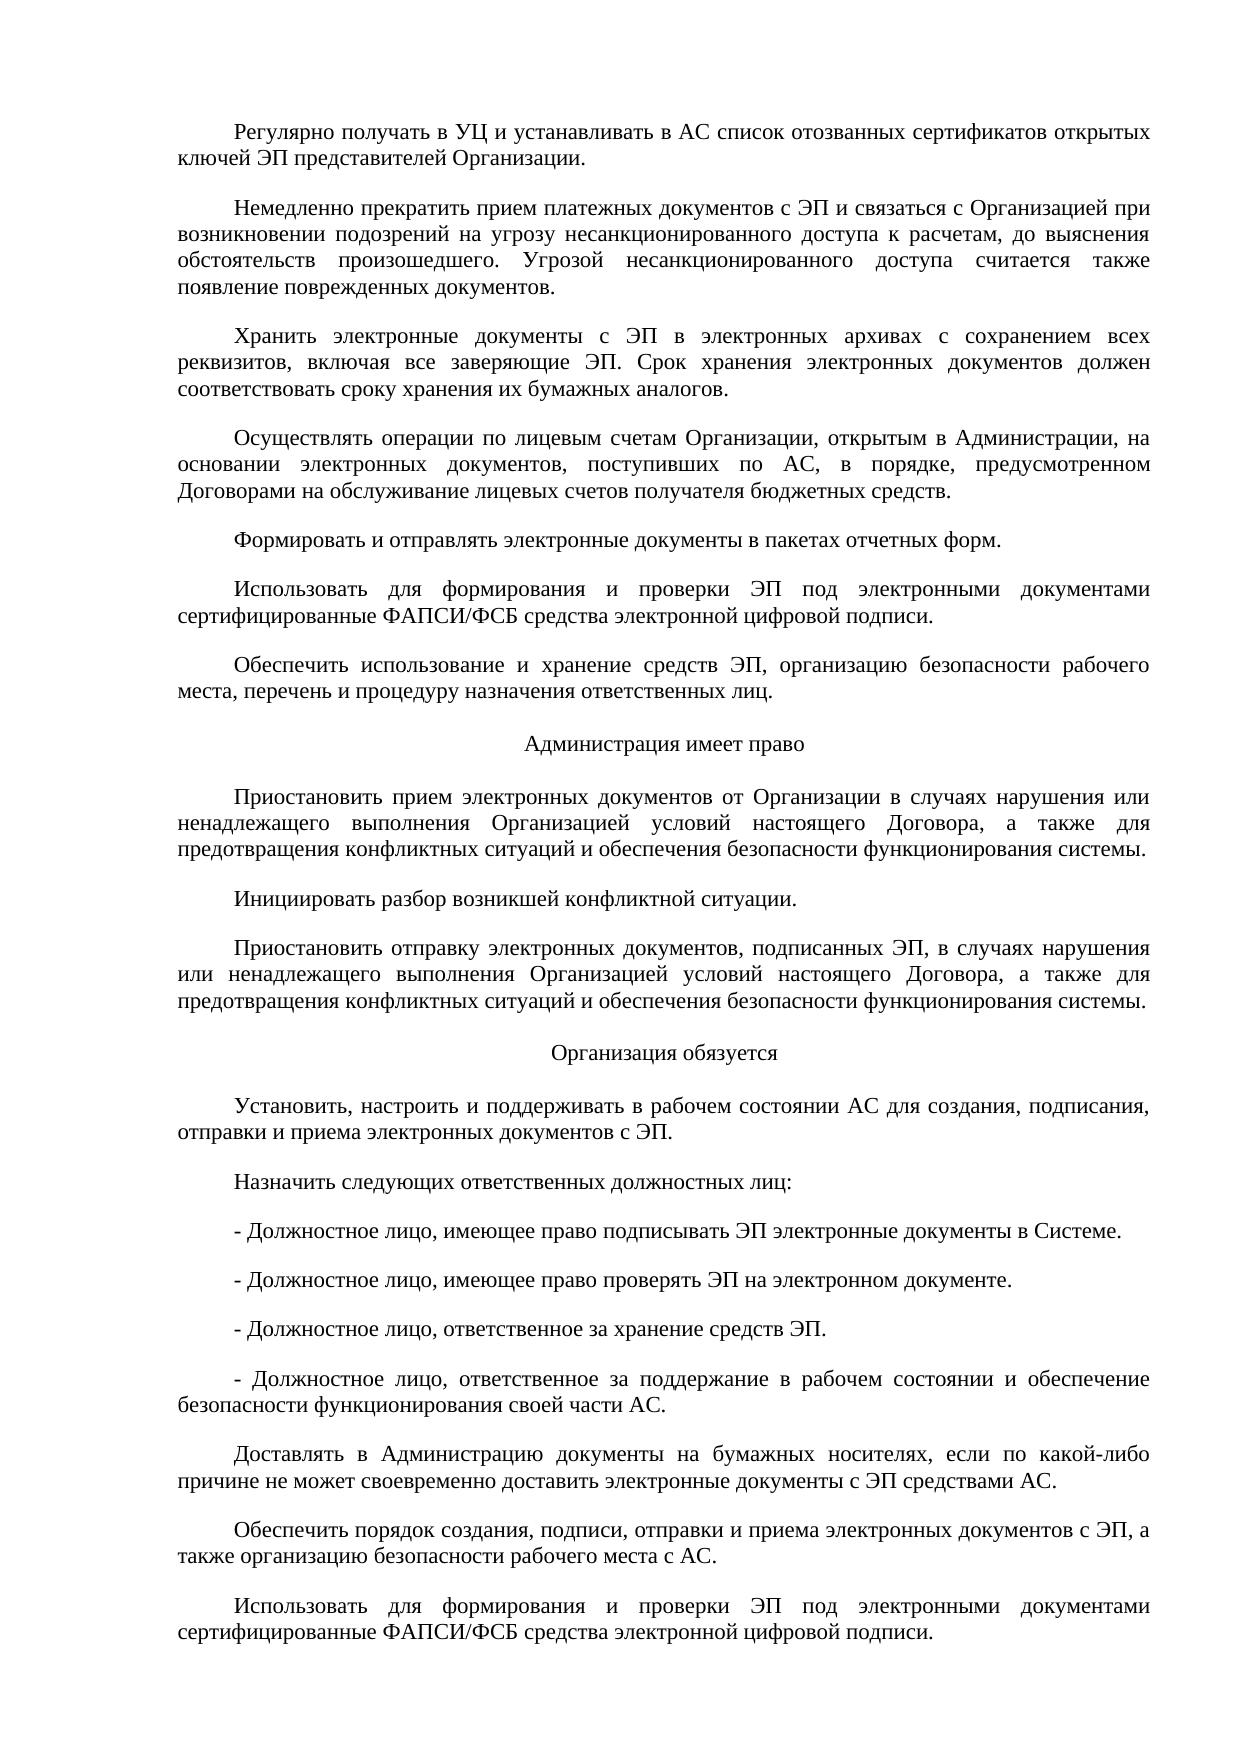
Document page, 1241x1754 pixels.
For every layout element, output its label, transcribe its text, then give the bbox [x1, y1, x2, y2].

text Осуществлять операции по лицевым счетам Организации, открытым в Администрации, на основании электронных документов, поступивших по АС, в порядке, предусмотренном Договорами на обслуживание лицевых счетов получателя бюджетных средств. [177, 424, 1152, 503]
text - Должностное лицо, ответственное за хранение средств ЭП. [177, 1316, 1152, 1342]
text Хранить электронные документы с ЭП в электронных архивах с сохранением всех реквизитов, включая все заверяющие ЭП. Срок хранения электронных документов должен соответствовать сроку хранения их бумажных аналогов. [177, 322, 1152, 401]
text Немедленно прекратить прием платежных документов с ЭП и связаться с Организацией при возникновении подозрений на угрозу несанкционированного доступа к расчетам, до выяснения обстоятельств произошедшего. Угрозой несанкционированного доступа считается также появление поврежденных документов. [177, 194, 1152, 299]
text Организация обязуется [177, 1039, 1152, 1066]
text Формировать и отправлять электронные документы в пакетах отчетных форм. [177, 526, 1152, 552]
text Регулярно получать в УЦ и устанавливать в АС список отозванных сертификатов открытых ключей ЭП представителей Организации. [177, 118, 1152, 171]
text Обеспечить использование и хранение средств ЭП, организацию безопасности рабочего места, перечень и процедуру назначения ответственных лиц. [177, 651, 1152, 704]
text Установить, настроить и поддерживать в рабочем состоянии АС для создания, подписания, отправки и приема электронных документов с ЭП. [177, 1092, 1152, 1145]
text Инициировать разбор возникшей конфликтной ситуации. [177, 885, 1152, 911]
text Приостановить прием электронных документов от Организации в случаях нарушения или ненадлежащего выполнения Организацией условий настоящего Договора, а также для предотвращения конфликтных ситуаций и обеспечения безопасности функционирования системы. [177, 783, 1152, 862]
text Администрация имеет право [177, 730, 1152, 756]
text - Должностное лицо, ответственное за поддержание в рабочем состоянии и обеспечение безопасности функционирования своей части АС. [177, 1365, 1152, 1417]
text Приостановить отправку электронных документов, подписанных ЭП, в случаях нарушения или ненадлежащего выполнения Организацией условий настоящего Договора, а также для предотвращения конфликтных ситуаций и обеспечения безопасности функционирования системы. [177, 934, 1152, 1013]
text - Должностное лицо, имеющее право подписывать ЭП электронные документы в Системе. [177, 1217, 1152, 1243]
text Доставлять в Администрацию документы на бумажных носителях, если по какой-либо причине не может своевременно доставить электронные документы с ЭП средствами АС. [177, 1440, 1152, 1493]
text Назначить следующих ответственных должностных лиц: [177, 1168, 1152, 1194]
text Обеспечить порядок создания, подписи, отправки и приема электронных документов с ЭП, а также организацию безопасности рабочего места с АС. [177, 1516, 1152, 1569]
text Использовать для формирования и проверки ЭП под электронными документами сертифицированные ФАПСИ/ФСБ средства электронной цифровой подписи. [177, 575, 1152, 628]
text - Должностное лицо, имеющее право проверять ЭП на электронном документе. [177, 1266, 1152, 1293]
text Использовать для формирования и проверки ЭП под электронными документами сертифицированные ФАПСИ/ФСБ средства электронной цифровой подписи. [177, 1592, 1152, 1644]
